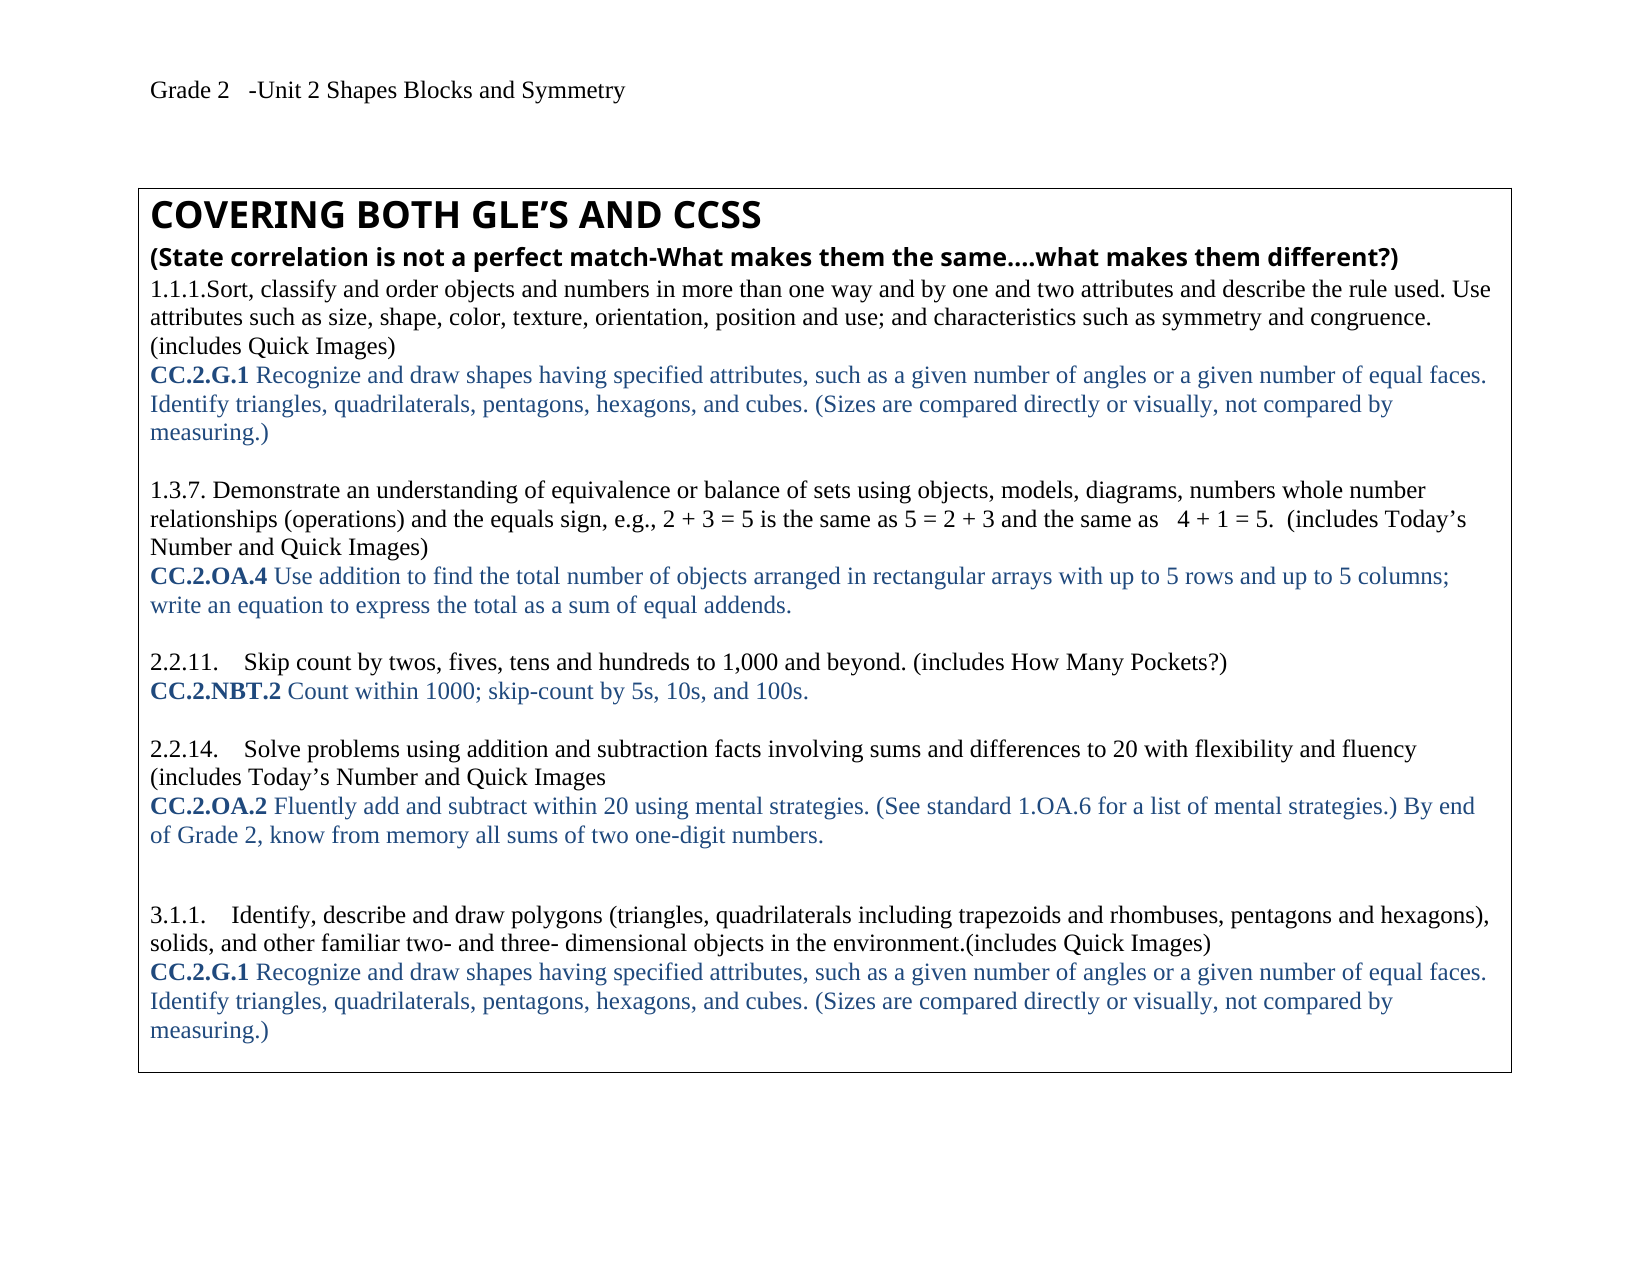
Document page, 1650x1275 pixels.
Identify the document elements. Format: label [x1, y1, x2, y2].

table_header [139, 189, 1511, 1072]
